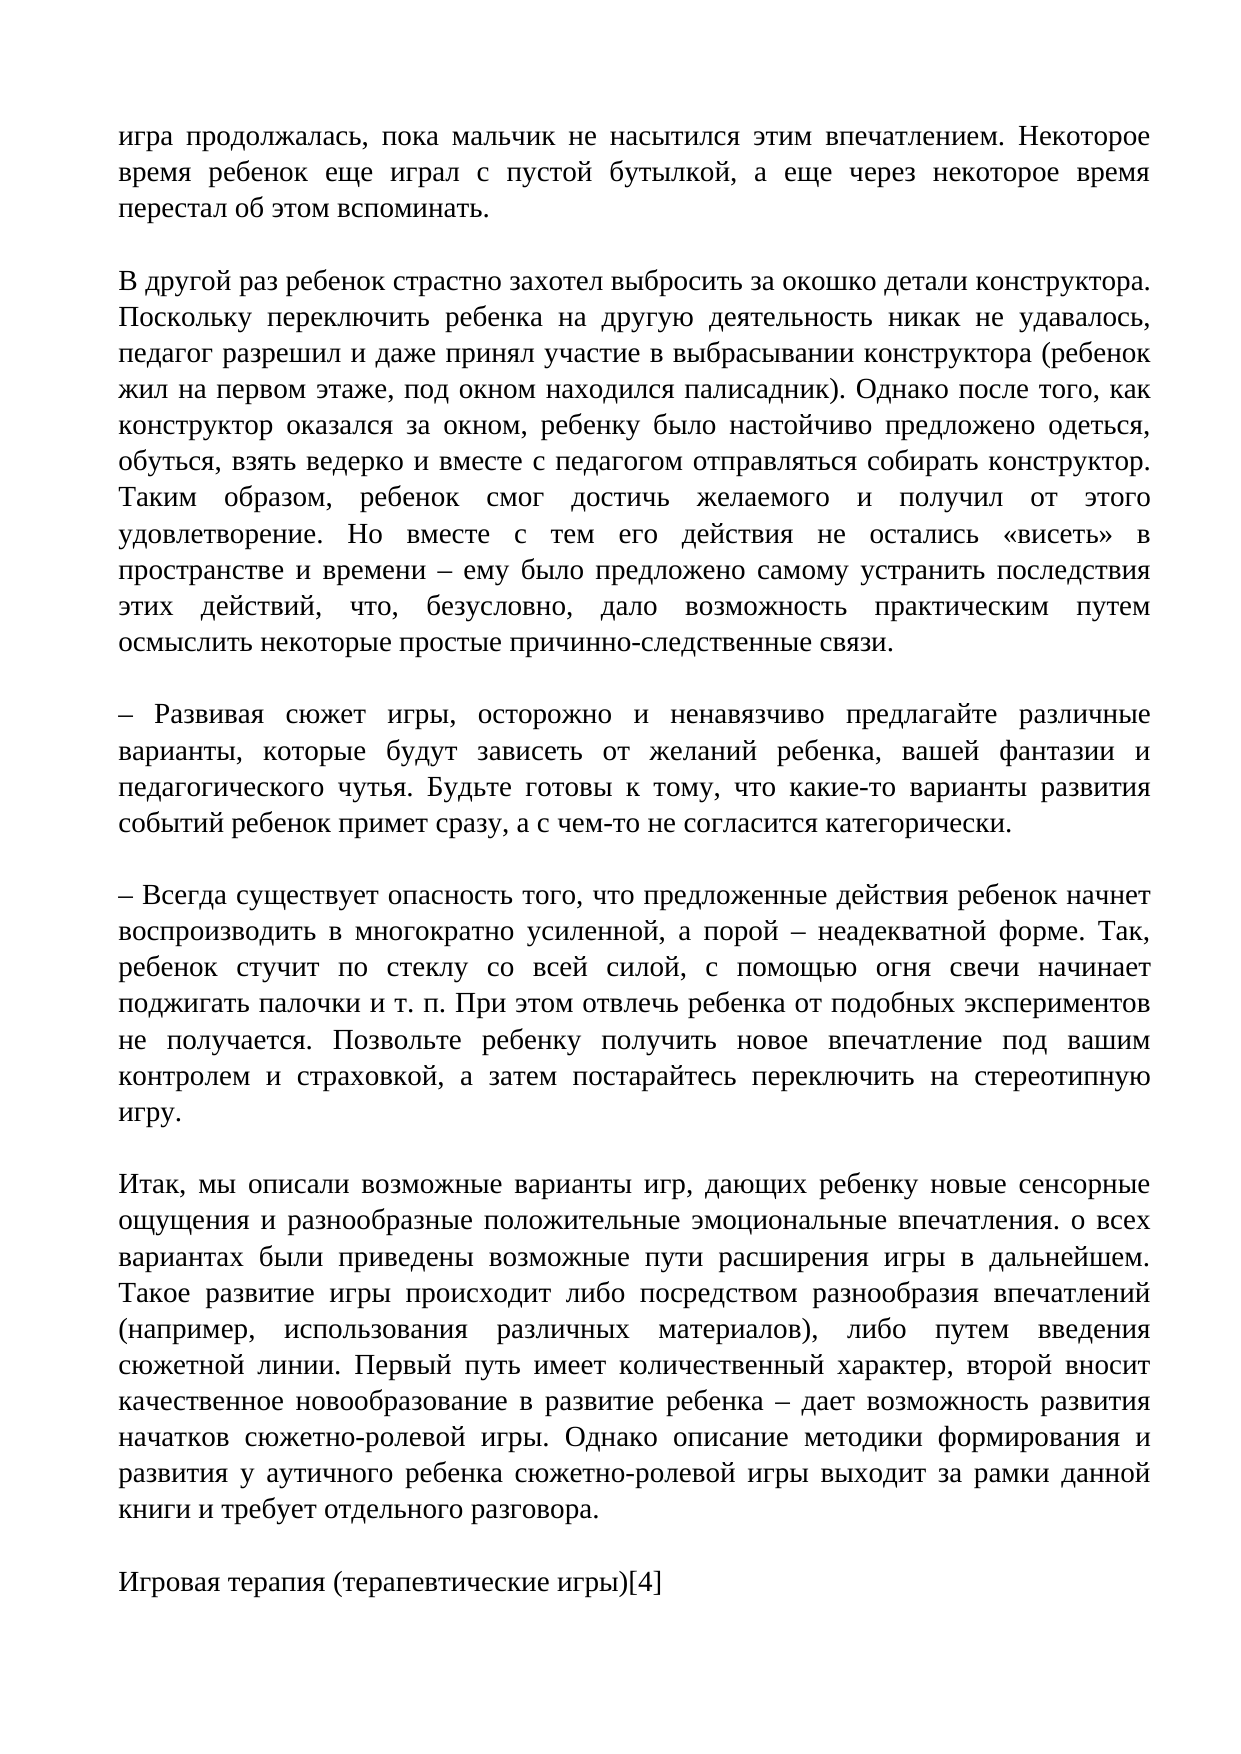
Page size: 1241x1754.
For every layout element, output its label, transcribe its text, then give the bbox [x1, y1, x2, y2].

list Итак, мы описали возможные варианты игр, дающих ребенку новые сенсорные ощущения и разнообразные положительные эмоциональные впечатления. о всех вариантах были приведены возможные пути расширения игры в дальнейшем. Такое развитие игры происходит либо посредством разнообразия впечатлений (например, использования различных материалов), либо путем введения сюжетной линии. Первый путь имеет количественный характер, второй вносит качественное новообразование в развитие ребенка – дает возможность развития начатков сюжетно-ролевой игры. Однако описание методики формирования и развития у аутичного ребенка сюжетно-ролевой игры выходит за рамки данной книги и требует отдельного разговора. [118, 1166, 1152, 1525]
list В другой раз ребенок страстно захотел выбросить за окошко детали конструктора. Поскольку переключить ребенка на другую деятельность никак не удавалось, педагог разрешил и даже принял участие в выбрасывании конструктора (ребенок жил на первом этаже, под окном находился палисадник). Однако после того, как конструктор оказался за окном, ребенку было настойчиво предложено одеться, обуться, взять ведерко и вместе с педагогом отправляться собирать конструктор. Таким образом, ребенок смог достичь желаемого и получил от этого удовлетворение. Но вместе с тем его действия не остались «висеть» в пространстве и времени – ему было предложено самому устранить последствия этих действий, что, безусловно, дало возможность практическим путем осмыслить некоторые простые причинно-следственные связи. [118, 263, 1152, 658]
list – Всегда существует опасность того, что предложенные действия ребенок начнет воспроизводить в многократно усиленной, а порой – неадекватной форме. Так, ребенок стучит по стеклу со всей силой, с помощью огня свечи начинает поджигать палочки и т. п. При этом отвлечь ребенка от подобных экспериментов не получается. Позвольте ребенку получить новое впечатление под вашим контролем и страховкой, а затем постарайтесь переключить на стереотипную игру. [118, 877, 1152, 1128]
list – Развивая сюжет игры, осторожно и ненавязчиво предлагайте различные варианты, которые будут зависеть от желаний ребенка, вашей фантазии и педагогического чутья. Будьте готовы к тому, что какие-то варианты развития событий ребенок примет сразу, а с чем-то не согласится категорически. [118, 696, 1152, 838]
list Игровая терапия (терапевтические игры)[4] [118, 1564, 1152, 1597]
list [118, 118, 1152, 224]
